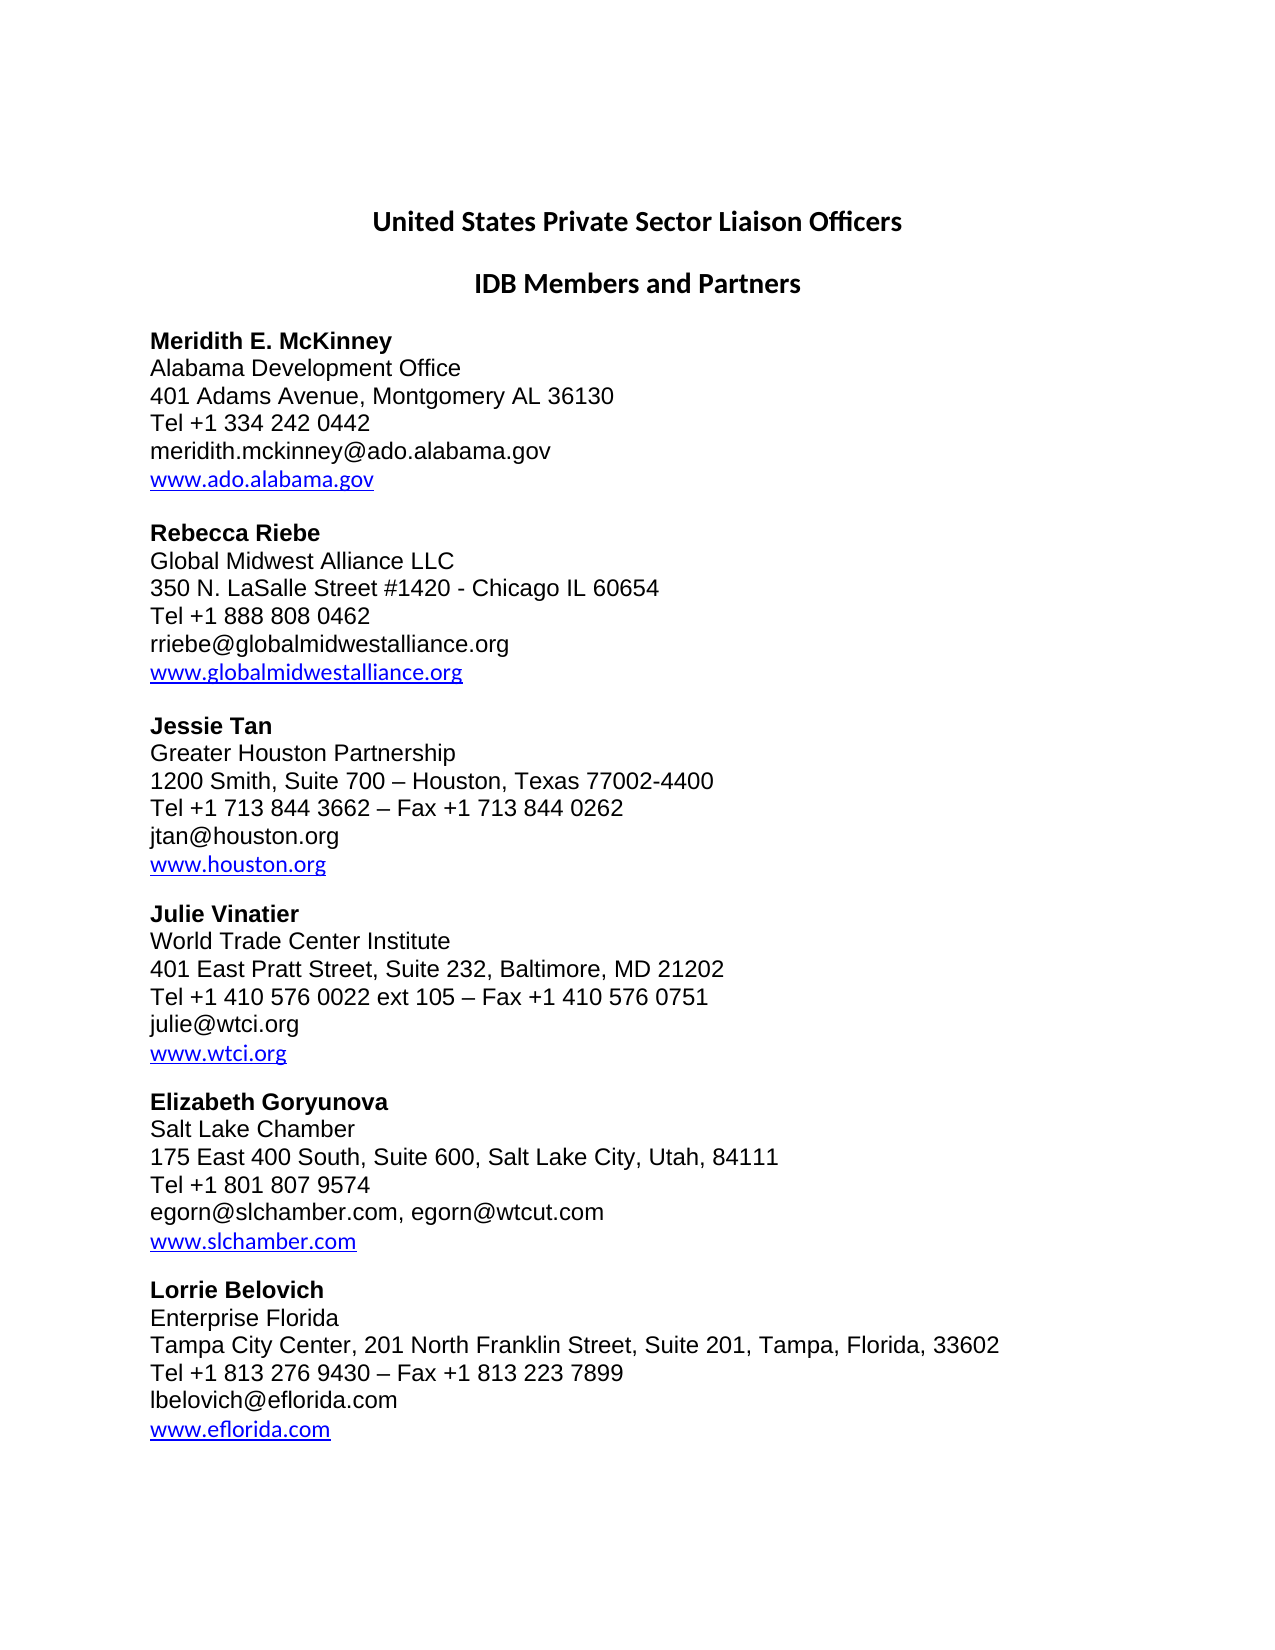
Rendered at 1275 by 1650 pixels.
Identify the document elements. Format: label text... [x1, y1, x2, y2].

text Greater Houston Partnership [150, 739, 1125, 767]
text Lorrie Belovich [150, 1276, 1125, 1303]
text Tel +1 410 576 0022 ext 105 – Fax +1 410 576 0751 [150, 982, 1125, 1010]
text Global Midwest Alliance LLC [150, 547, 1125, 574]
text Tel +1 888 808 0462 [150, 602, 1125, 629]
text Meridith E. McKinney Alabama Development Office [150, 327, 1125, 382]
text www.ado.alabama.gov [150, 464, 1125, 494]
text Julie Vinatier [150, 900, 1125, 927]
text Tel +1 713 844 3662 – Fax +1 713 844 0262 [150, 794, 1125, 822]
text Elizabeth Goryunova [150, 1088, 1125, 1115]
text lbelovich@eflorida.com [150, 1386, 1125, 1414]
text www.wtci.org [150, 1038, 1125, 1067]
text Tel +1 334 242 0442 [150, 409, 1125, 437]
text World Trade Center Institute [150, 927, 1125, 955]
text 350 N. LaSalle Street #1420 - Chicago IL 60654 [150, 574, 1125, 602]
text United States Private Sector Liaison Officers [150, 203, 1125, 239]
text Tel +1 801 807 9574 [150, 1171, 1125, 1198]
text IDB Members and Partners [150, 265, 1125, 300]
text egorn@slchamber.com, egorn@wtcut.com [150, 1198, 1125, 1226]
text julie@wtci.org [150, 1010, 1125, 1038]
text 1200 Smith, Suite 700 – Houston, Texas 77002-4400 [150, 767, 1125, 794]
text 401 Adams Avenue, Montgomery AL 36130 [150, 382, 1125, 409]
text Tel +1 813 276 9430 – Fax +1 813 223 7899 [150, 1359, 1125, 1386]
text www.houston.org [150, 849, 1125, 879]
text Rebecca Riebe [150, 519, 1125, 547]
text Salt Lake Chamber [150, 1115, 1125, 1143]
text meridith.mckinney@ado.alabama.gov [150, 437, 1125, 464]
text www.slchamber.com [150, 1226, 1125, 1255]
text www.eflorida.com [150, 1414, 1125, 1443]
text 175 East 400 South, Suite 600, Salt Lake City, Utah, 84111 [150, 1143, 1125, 1171]
text www.globalmidwestalliance.org [150, 657, 1125, 686]
text Jessie Tan [150, 712, 1125, 739]
text 401 East Pratt Street, Suite 232, Baltimore, MD 21202 [150, 955, 1125, 982]
text rriebe@globalmidwestalliance.org [150, 629, 1125, 657]
text Tampa City Center, 201 North Franklin Street, Suite 201, Tampa, Florida, 33602 [150, 1331, 1125, 1359]
text jtan@houston.org [150, 822, 1125, 849]
text Enterprise Florida [150, 1303, 1125, 1331]
